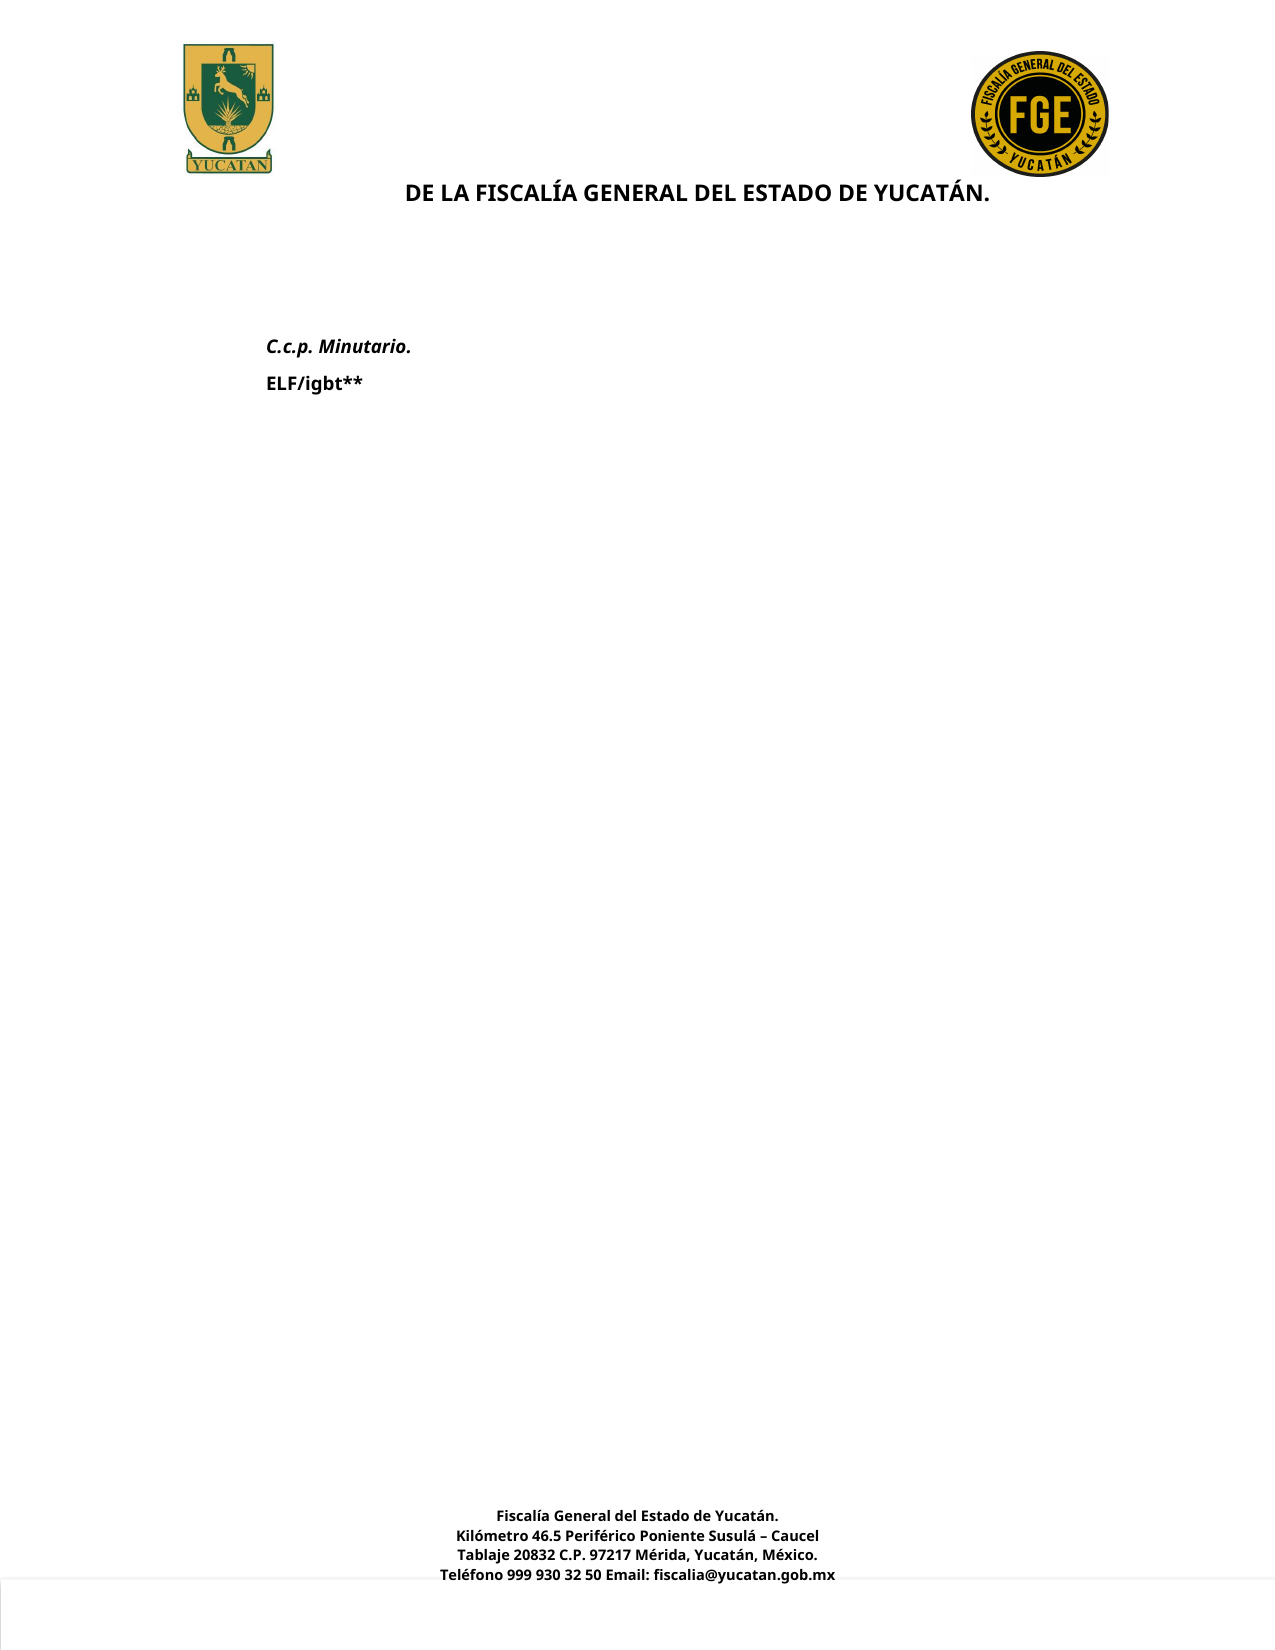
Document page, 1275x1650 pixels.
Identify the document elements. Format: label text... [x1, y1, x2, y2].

text C.c.p. Minutario. [266, 333, 1129, 359]
picture [177, 41, 277, 177]
text ELF/igbt** [266, 370, 1129, 396]
text DE LA FISCALÍA GENERAL DEL ESTADO DE YUCATÁN. [266, 177, 1129, 208]
picture [971, 51, 1109, 177]
